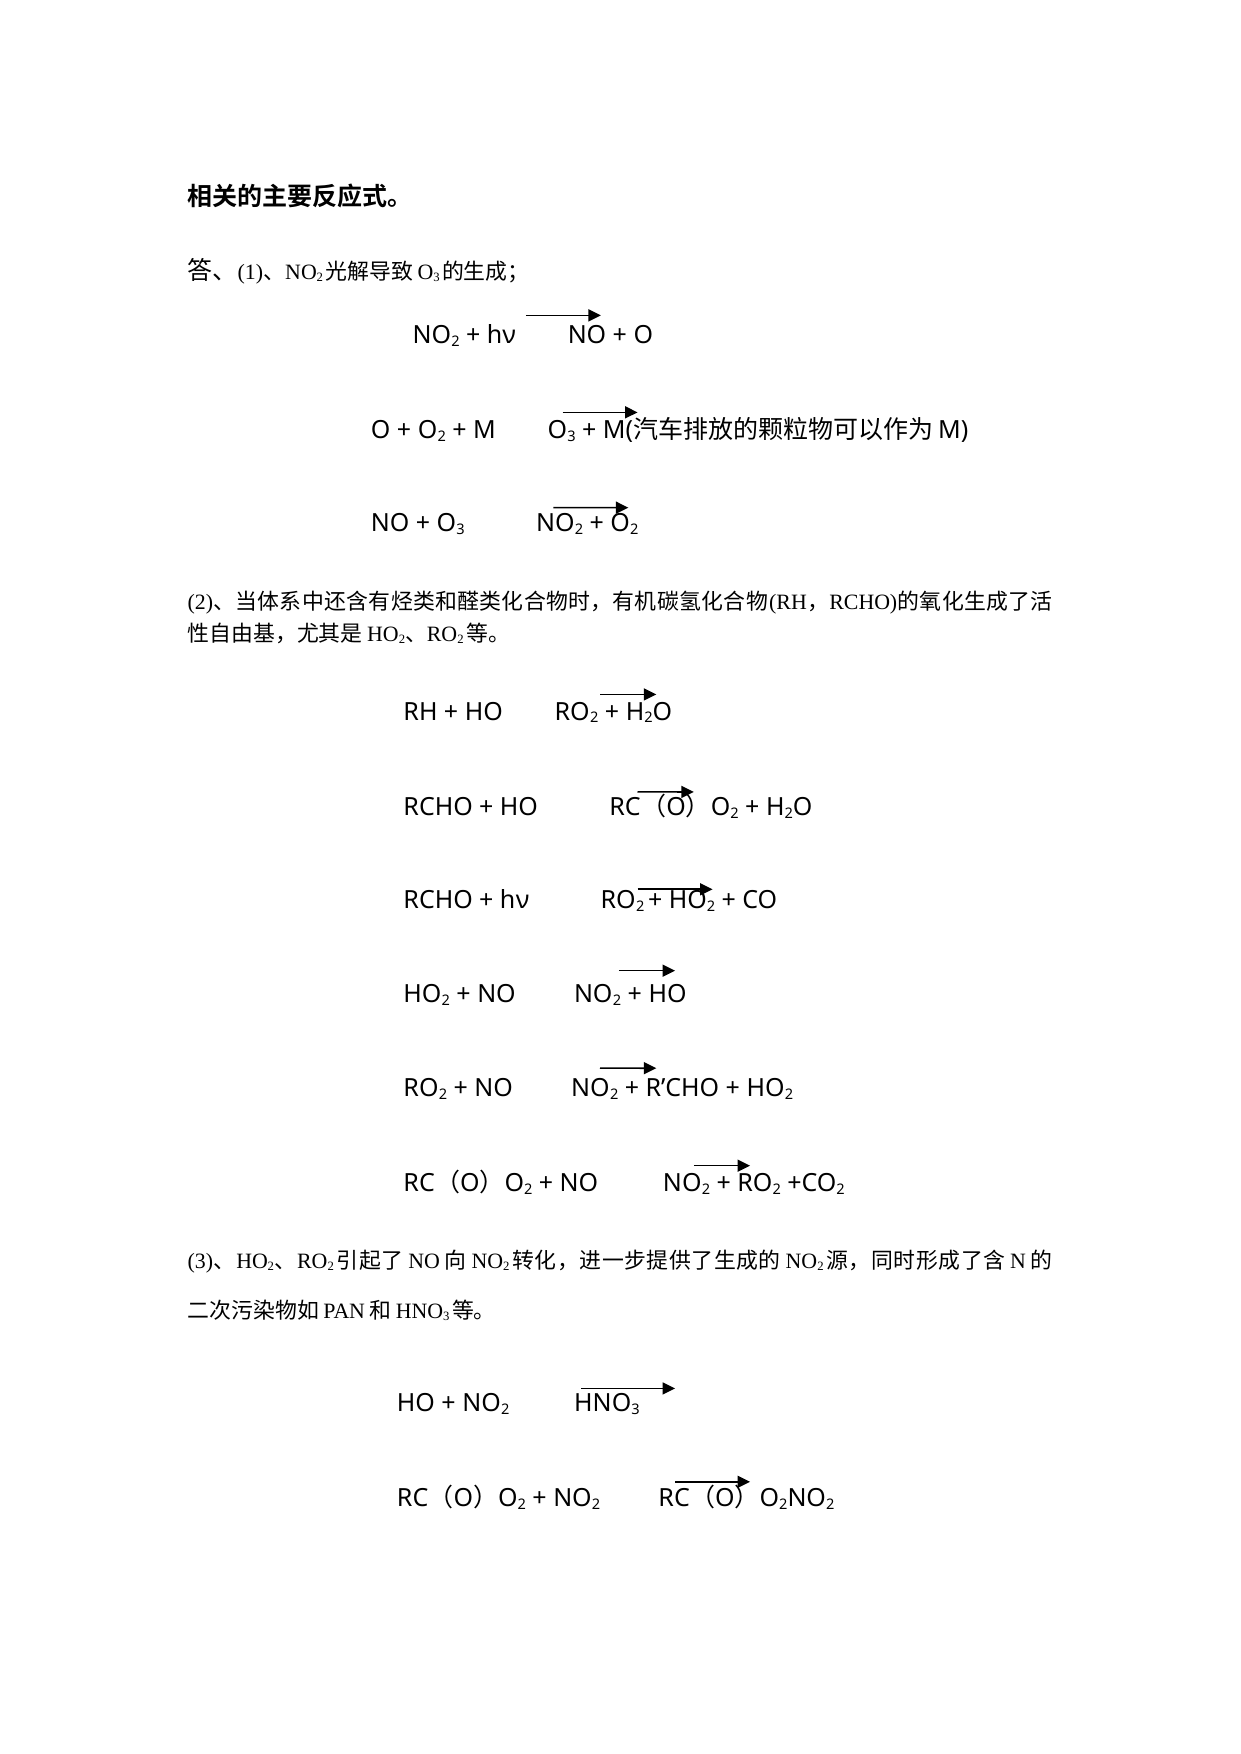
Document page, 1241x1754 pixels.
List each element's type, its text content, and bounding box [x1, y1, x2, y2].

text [187, 162, 1053, 227]
text (2)、当体系中还含有烃类和醛类化合物时，有机碳氢化合物(RH，RCHO)的氧化生成了活性自由基，尤其是HO2、RO2等。 [187, 583, 1053, 648]
text RC（O）O2 + NO2 RC（O）O2NO2 [187, 1463, 1053, 1528]
text RC（O）O2 + NO NO2 + RO2 +CO2 [187, 1148, 1053, 1213]
text RO2 + NO NO2 + R’CHO + HO2 [187, 1054, 1053, 1119]
text (3)、HO2、RO2引起了NO向NO2转化，进一步提供了生成的NO2源，同时形成了含N的二次污染物如PAN和HNO3等。 [187, 1243, 1053, 1340]
text RCHO + hν RO2 + HO2 + CO [187, 866, 1053, 931]
text O + O2 + M O3 + M(汽车排放的颗粒物可以作为M) [187, 395, 1053, 460]
text RH + HO RO2 + H2O [187, 678, 1053, 743]
text HO + NO2 HNO3 [187, 1369, 1053, 1434]
text HO2 + NO NO2 + HO [187, 960, 1053, 1025]
text NO + O3 NO2 + O2 [187, 489, 1053, 554]
text RCHO + HO RC（O）O2 + H2O [187, 772, 1053, 837]
text 答、(1)、NO2光解导致O3的生成； NO2 + hν NO + O [187, 236, 1053, 366]
